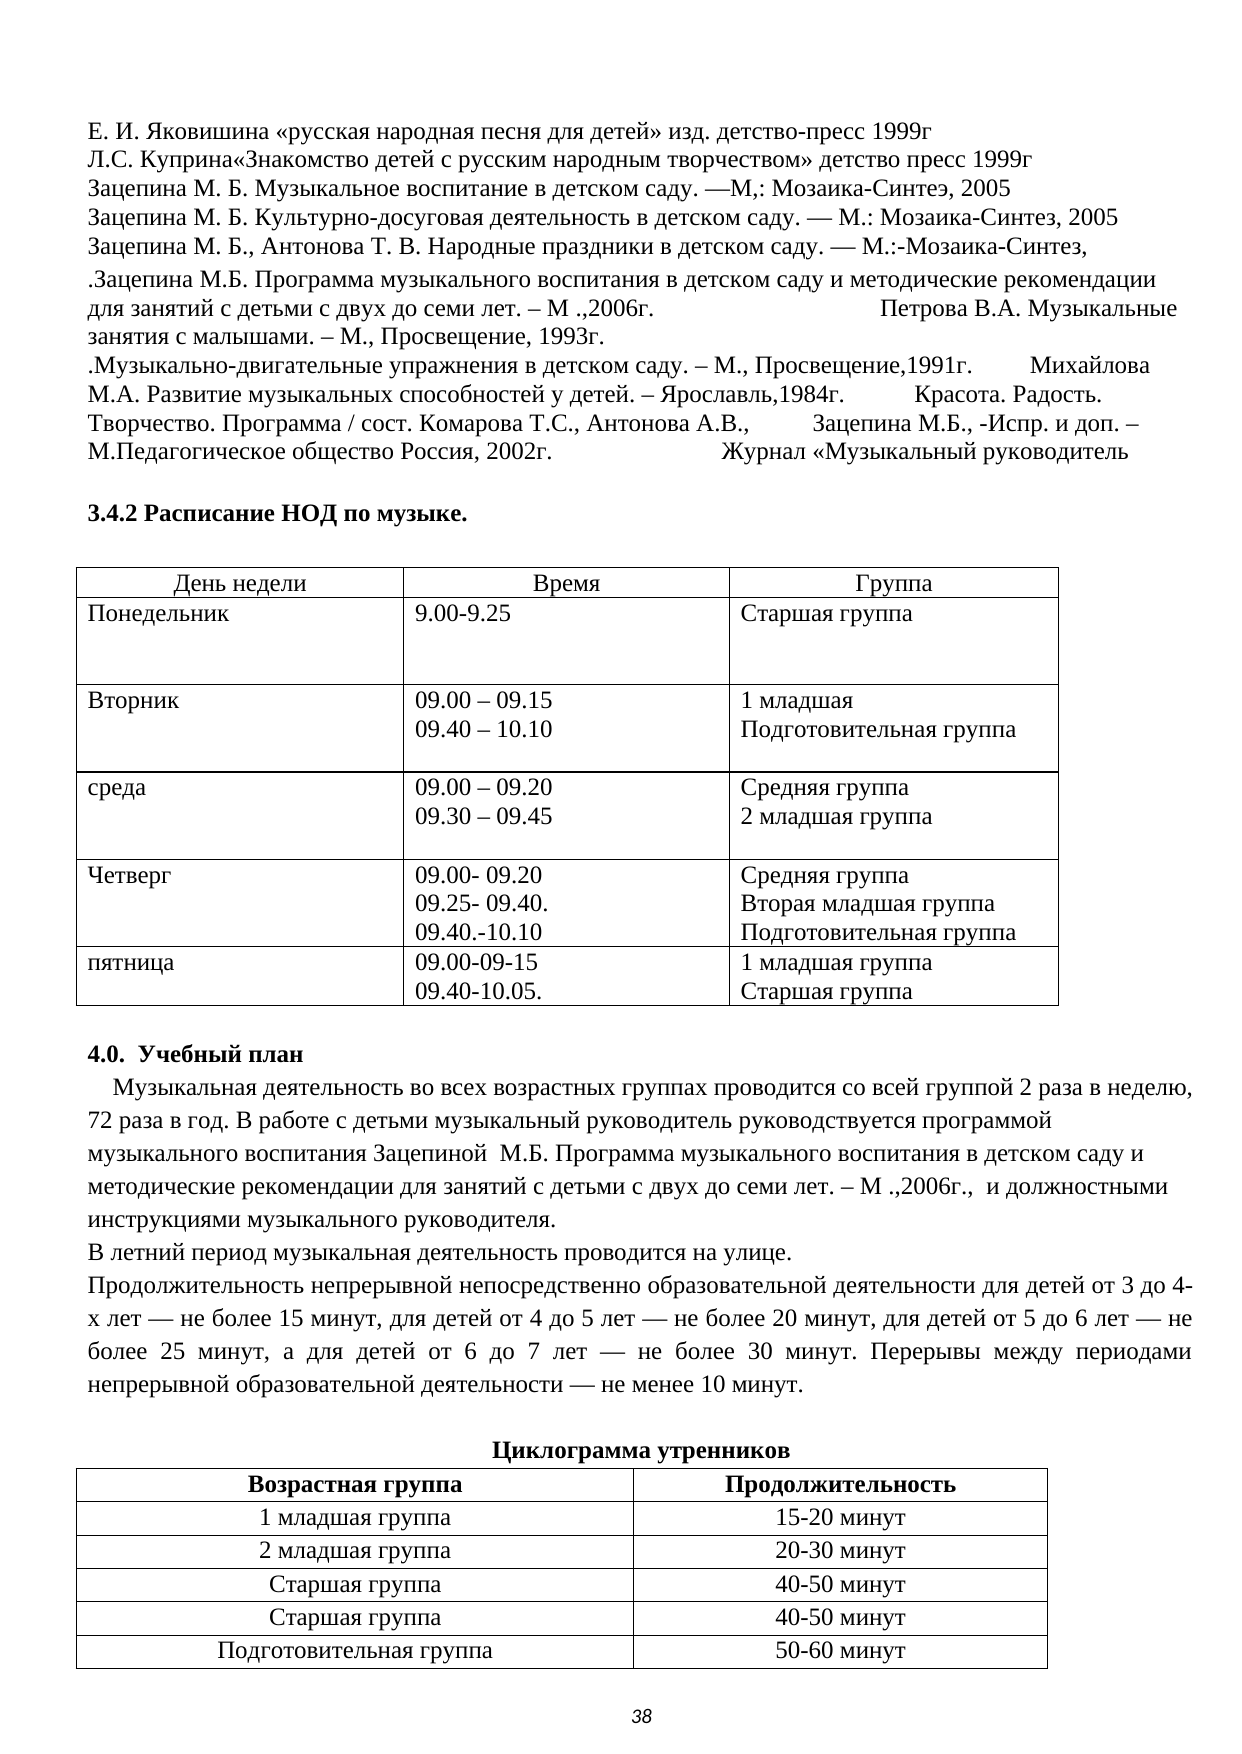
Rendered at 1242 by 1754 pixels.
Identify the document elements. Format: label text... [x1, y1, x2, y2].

table_cell Подготовительная группа [77, 1636, 633, 1668]
text Продолжительность непрерывной непосредственно образовательной деятельности для детей от 3 до 4-х лет — не более 15 минут, для детей от 4 до 5 лет — не более 20 минут, для детей от 5 до 6 лет — не более 25 минут, а для детей от 6 до 7 лет — не более 30 минут. Перерывы между периодами непрерывной образовательной деятельности — не менее 10 минут. [87, 1270, 1195, 1398]
table_cell Старшая группа [730, 598, 1058, 684]
table_cell 40-50 минут [634, 1569, 1047, 1601]
table_cell Четверг [77, 860, 403, 946]
table_cell 2 младшая группа [77, 1536, 633, 1568]
table_header Время [404, 568, 729, 597]
table_cell 20-30 минут [634, 1536, 1047, 1568]
text .Зацепина М.Б. Программа музыкального воспитания в детском саду и методические рекомендации для занятий с детьми с двух до семи лет. – М .,2006г. Петрова В.А. Музыкальные занятия с малышами. – М., Просвещение, 1993г. [87, 264, 1195, 350]
table_cell среда [77, 773, 403, 859]
table_header День недели [77, 568, 403, 597]
table_cell 09.00-09-15 09.40-10.05. [404, 947, 729, 1004]
table_cell 09.00 – 09.20 09.30 – 09.45 [404, 773, 729, 859]
text Зацепина М. Б. Культурно-досуговая деятельность в детском саду. — М.: Мозаика-Синтез, 2005 [87, 202, 1195, 231]
table_cell пятница [77, 947, 403, 1004]
text Циклограмма утренников [87, 1435, 1195, 1464]
list Зацепина М. Б., Антонова Т. В. Народные праздники в детском саду. — М.:-Мозаика-Синтез, [87, 231, 1195, 259]
text 4.0. Учебный план [87, 1039, 1195, 1067]
table_cell 9.00-9.25 [404, 598, 729, 684]
table_cell 1 младшая группа [77, 1502, 633, 1534]
table_cell Средняя группа 2 младшая группа [730, 773, 1058, 859]
text 3.4.2 Расписание НОД по музыке. [87, 498, 1195, 527]
table_cell 09.00 – 09.15 09.40 – 10.10 [404, 685, 729, 771]
table_cell 09.00- 09.20 09.25- 09.40. 09.40.-10.10 [404, 860, 729, 946]
table_cell Понедельник [77, 598, 403, 684]
table_header Возрастная группа [77, 1469, 633, 1501]
table_cell Старшая группа [77, 1569, 633, 1601]
table_cell 15-20 минут [634, 1502, 1047, 1534]
table_cell 1 младшая группа Старшая группа [730, 947, 1058, 1004]
table_cell Средняя группа Вторая младшая группа Подготовительная группа [730, 860, 1058, 946]
table_cell 40-50 минут [634, 1602, 1047, 1634]
text Е. И. Яковишина «русская народная песня для детей» изд. детство-пресс 1999г [87, 116, 1195, 144]
table_header Группа [730, 568, 1058, 597]
text Л.С. Куприна«Знакомство детей с русским народным творчеством» детство пресс 1999г [87, 144, 1195, 173]
table_cell 1 младшая Подготовительная группа [730, 685, 1058, 771]
text Зацепина М. Б. Музыкальное воспитание в детском саду. —М,: Мозаика-Синтеэ, 2005 [87, 173, 1195, 202]
table_cell 50-60 минут [634, 1636, 1047, 1668]
text .Музыкально-двигательные упражнения в детском саду. – М., Просвещение,1991г. Михайлова М.А. Развитие музыкальных способностей у детей. – Ярославль,1984г. Красота. Радость. Творчество. Программа / сост. Комарова Т.С., Антонова А.В., Зацепина М.Б., -Испр. и доп. – М.Педагогическое общество Россия, 2002г. Журнал «Музыкальный руководитель [87, 350, 1195, 465]
table_cell Вторник [77, 685, 403, 771]
table_header Продолжительность [634, 1469, 1047, 1501]
text В летний период музыкальная деятельность проводится на улице. [87, 1237, 1195, 1266]
text Музыкальная деятельность во всех возрастных группах проводится со всей группой 2 раза в неделю, 72 раза в год. В работе с детьми музыкальный руководитель руководствуется программой музыкального воспитания Зацепиной М.Б. Программа музыкального воспитания в детском саду и методические рекомендации для занятий с детьми с двух до семи лет. – М .,2006г., и должностными инструкциями музыкального руководителя. [87, 1072, 1195, 1232]
table_cell Старшая группа [77, 1602, 633, 1634]
